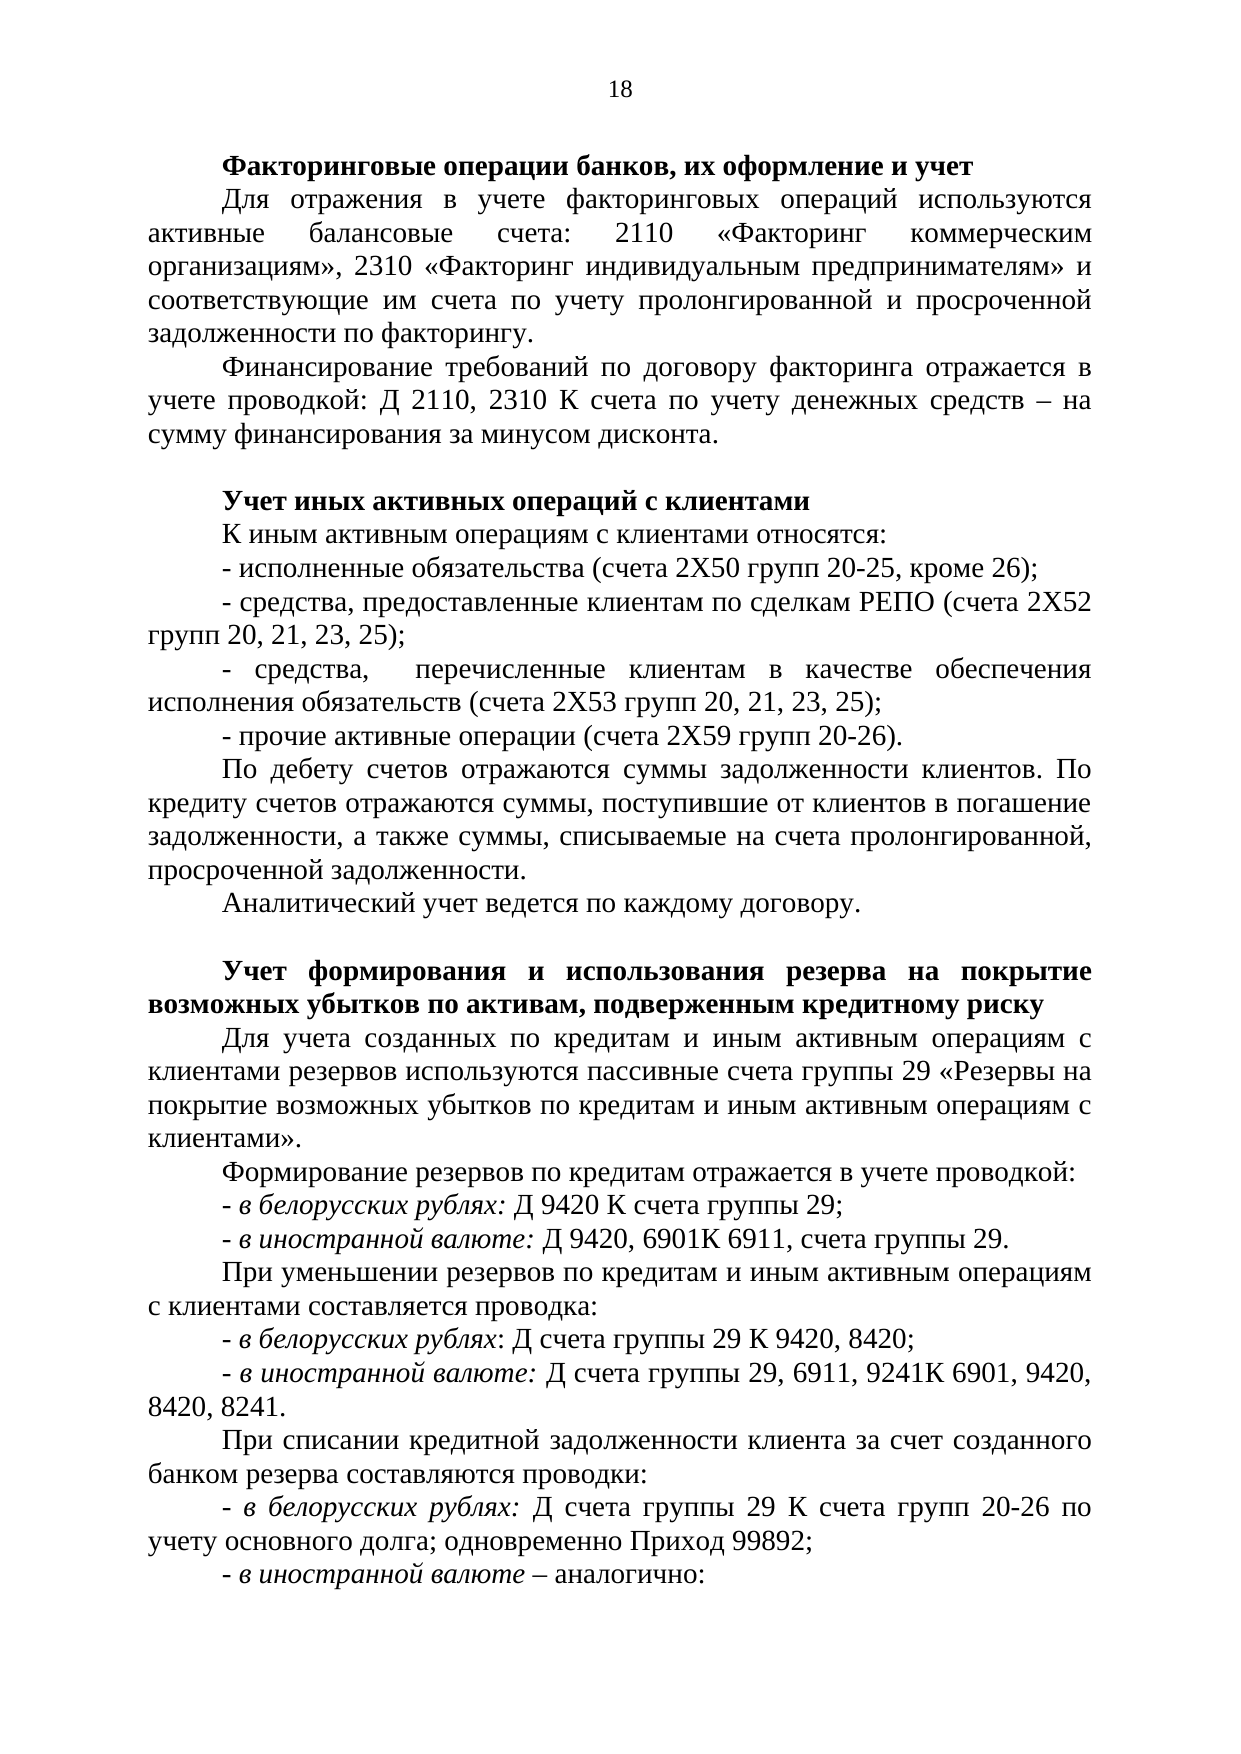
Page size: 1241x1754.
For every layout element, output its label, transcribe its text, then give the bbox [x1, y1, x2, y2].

text Аналитический учет ведется по каждому договору. [148, 886, 1092, 919]
text - в иностранной валюте: Д 9420, 6901К 6911, счета группы 29. [148, 1221, 1092, 1254]
text К иным активным операциям с клиентами относятся: [148, 517, 1092, 550]
text Учет формирования и использования резерва на покрытие возможных убытков по активам, подверженным кредитному риску [148, 953, 1092, 1020]
text Для учета созданных по кредитам и иным активным операциям с клиентами резервов используются пассивные счета группы 29 «Резервы на покрытие возможных убытков по кредитам и иным активным операциям с клиентами». [148, 1020, 1092, 1154]
text - исполненные обязательства (счета 2Х50 групп 20-25, кроме 26); [148, 550, 1092, 584]
text - средства, перечисленные клиентам в качестве обеспечения исполнения обязательств (счета 2Х53 групп 20, 21, 23, 25); [148, 651, 1092, 718]
text По дебету счетов отражаются суммы задолженности клиентов. По кредиту счетов отражаются суммы, поступившие от клиентов в погашение задолженности, а также суммы, списываемые на счета пролонгированной, просроченной задолженности. [148, 751, 1092, 886]
text - в белорусских рублях: Д 9420 К счета группы 29; [148, 1187, 1092, 1221]
text - средства, предоставленные клиентам по сделкам РЕПО (счета 2Х52 групп 20, 21, 23, 25); [148, 584, 1092, 651]
text Формирование резервов по кредитам отражается в учете проводкой: [148, 1154, 1092, 1187]
text При списании кредитной задолженности клиента за счет созданного банком резерва составляются проводки: [148, 1422, 1092, 1489]
text Учет иных активных операций с клиентами [148, 483, 1092, 517]
text Факторинговые операции банков, их оформление и учет [148, 148, 1092, 181]
text - в иностранной валюте – аналогично: [148, 1556, 1092, 1590]
text - прочие активные операции (счета 2Х59 групп 20-26). [148, 718, 1092, 751]
text - в иностранной валюте: Д счета группы 29, 6911, 9241К 6901, 9420, 8420, 8241. [148, 1355, 1092, 1422]
text Финансирование требований по договору факторинга отражается в учете проводкой: Д 2110, 2310 К счета по учету денежных средств – на сумму финансирования за минусом дисконта. [148, 349, 1092, 449]
text Для отражения в учете факторинговых операций используются активные балансовые счета: 2110 «Факторинг коммерческим организациям», 2310 «Факторинг индивидуальным предпринимателям» и соответствующие им счета по учету пролонгированной и просроченной задолженности по факторингу. [148, 181, 1092, 349]
text - в белорусских рублях: Д счета группы 29 К счета групп 20-26 по учету основного долга; одновременно Приход 99892; [148, 1489, 1092, 1556]
text При уменьшении резервов по кредитам и иным активным операциям с клиентами составляется проводка: [148, 1254, 1092, 1322]
text - в белорусских рублях: Д счета группы 29 К 9420, 8420; [148, 1322, 1092, 1355]
